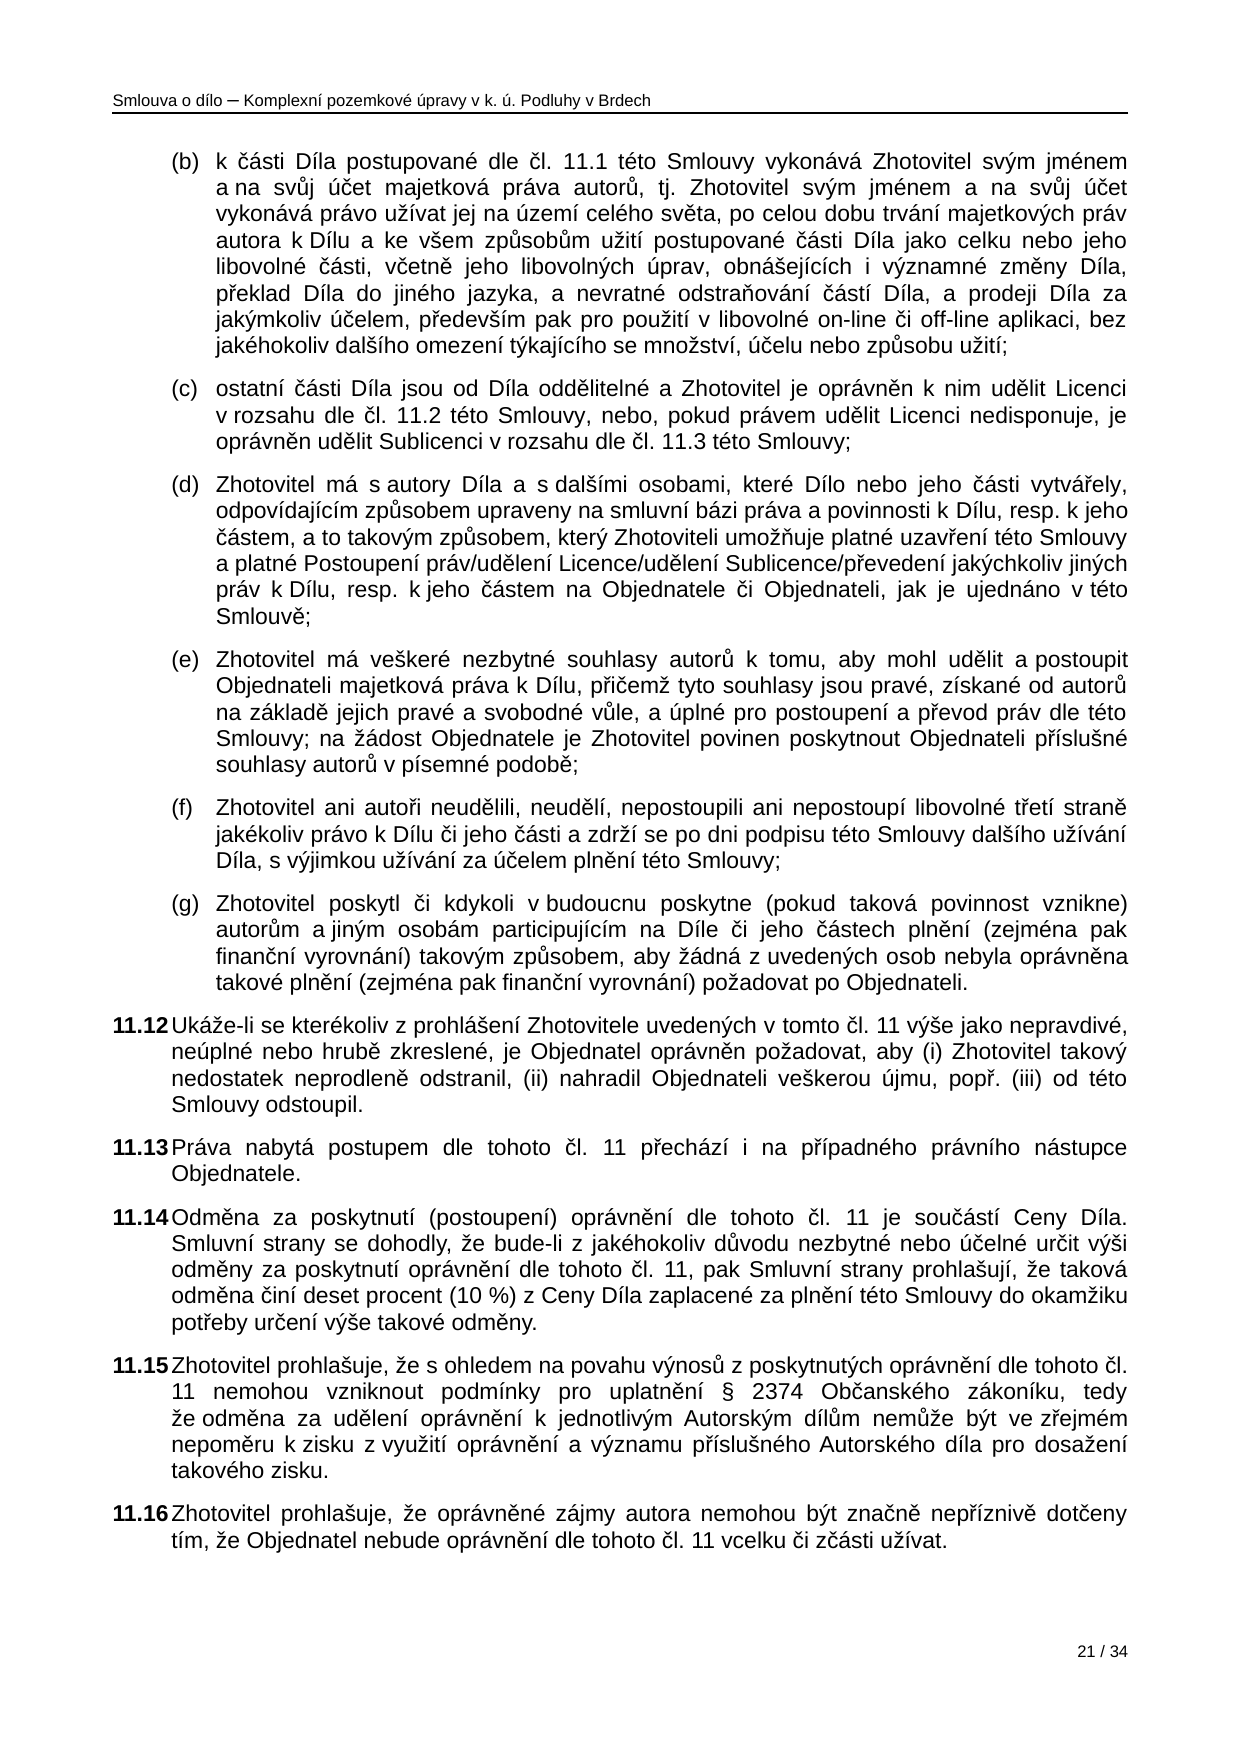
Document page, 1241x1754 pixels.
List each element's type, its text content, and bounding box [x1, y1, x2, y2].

text Ukáže-li se kterékoliv z prohlášení Zhotovitele uvedených v tomto čl. 11 výše jako nepravdivé, neúplné nebo hrubě zkreslené, je Objednatel oprávněn požadovat, aby (i) Zhotovitel takový nedostatek neprodleně odstranil, (ii) nahradil Objednateli veškerou újmu, popř. (iii) od této Smlouvy odstoupil. [112, 1012, 1128, 1117]
text k části Díla postupované dle čl. 11.1 této Smlouvy vykonává Zhotovitel svým jménem a na svůj účet majetková práva autorů, tj. Zhotovitel svým jménem a na svůj účet vykonává právo užívat jej na území celého světa, po celou dobu trvání majetkových práv autora k Dílu a ke všem způsobům užití postupované části Díla jako celku nebo jeho libovolné části, včetně jeho libovolných úprav, obnášejících i významné změny Díla, překlad Díla do jiného jazyka, a nevratné odstraňování částí Díla, a prodeji Díla za jakýmkoliv účelem, především pak pro použití v libovolné on-line či off-line aplikaci, bez jakéhokoliv dalšího omezení týkajícího se množství, účelu nebo způsobu užití; [171, 148, 1128, 358]
text Zhotovitel prohlašuje, že s ohledem na povahu výnosů z poskytnutých oprávnění dle tohoto čl. 11 nemohou vzniknout podmínky pro uplatnění § 2374 Občanského zákoníku, tedy že odměna za udělení oprávnění k jednotlivým Autorským dílům nemůže být ve zřejmém nepoměru k zisku z využití oprávnění a významu příslušného Autorského díla pro dosažení takového zisku. [112, 1352, 1128, 1484]
text Zhotovitel má veškeré nezbytné souhlasy autorů k tomu, aby mohl udělit a postoupit Objednateli majetková práva k Dílu, přičemž tyto souhlasy jsou pravé, získané od autorů na základě jejich pravé a svobodné vůle, a úplné pro postoupení a převod práv dle této Smlouvy; na žádost Objednatele je Zhotovitel povinen poskytnout Objednateli příslušné souhlasy autorů v písemné podobě; [171, 646, 1128, 777]
text Zhotovitel ani autoři neudělili, neudělí, nepostoupili ani nepostoupí libovolné třetí straně jakékoliv právo k Dílu či jeho části a zdrží se po dni podpisu této Smlouvy dalšího užívání Díla, s výjimkou užívání za účelem plnění této Smlouvy; [171, 794, 1128, 873]
text Práva nabytá postupem dle tohoto čl. 11 přechází i na případného právního nástupce Objednatele. [112, 1134, 1128, 1187]
text ostatní části Díla jsou od Díla oddělitelné a Zhotovitel je oprávněn k nim udělit Licenci v rozsahu dle čl. 11.2 této Smlouvy, nebo, pokud právem udělit Licenci nedisponuje, je oprávněn udělit Sublicenci v rozsahu dle čl. 11.3 této Smlouvy; [171, 375, 1128, 454]
text Zhotovitel poskytl či kdykoli v budoucnu poskytne (pokud taková povinnost vznikne) autorům a jiným osobám participujícím na Díle či jeho částech plnění (zejména pak finanční vyrovnání) takovým způsobem, aby žádná z uvedených osob nebyla oprávněna takové plnění (zejména pak finanční vyrovnání) požadovat po Objednateli. [171, 890, 1128, 995]
text Zhotovitel prohlašuje, že oprávněné zájmy autora nemohou být značně nepříznivě dotčeny tím, že Objednatel nebude oprávnění dle tohoto čl. 11 vcelku či zčásti užívat. [112, 1500, 1128, 1553]
text Odměna za poskytnutí (postoupení) oprávnění dle tohoto čl. 11 je součástí Ceny Díla. Smluvní strany se dohodly, že bude-li z jakéhokoliv důvodu nezbytné nebo účelné určit výši odměny za poskytnutí oprávnění dle tohoto čl. 11, pak Smluvní strany prohlašují, že taková odměna činí deset procent (10 %) z Ceny Díla zaplacené za plnění této Smlouvy do okamžiku potřeby určení výše takové odměny. [112, 1203, 1128, 1335]
text Zhotovitel má s autory Díla a s dalšími osobami, které Dílo nebo jeho části vytvářely, odpovídajícím způsobem upraveny na smluvní bázi práva a povinnosti k Dílu, resp. k jeho částem, a to takovým způsobem, který Zhotoviteli umožňuje platné uzavření této Smlouvy a platné Postoupení práv/udělení Licence/udělení Sublicence/převedení jakýchkoliv jiných práv k Dílu, resp. k jeho částem na Objednatele či Objednateli, jak je ujednáno v této Smlouvě; [171, 471, 1128, 629]
